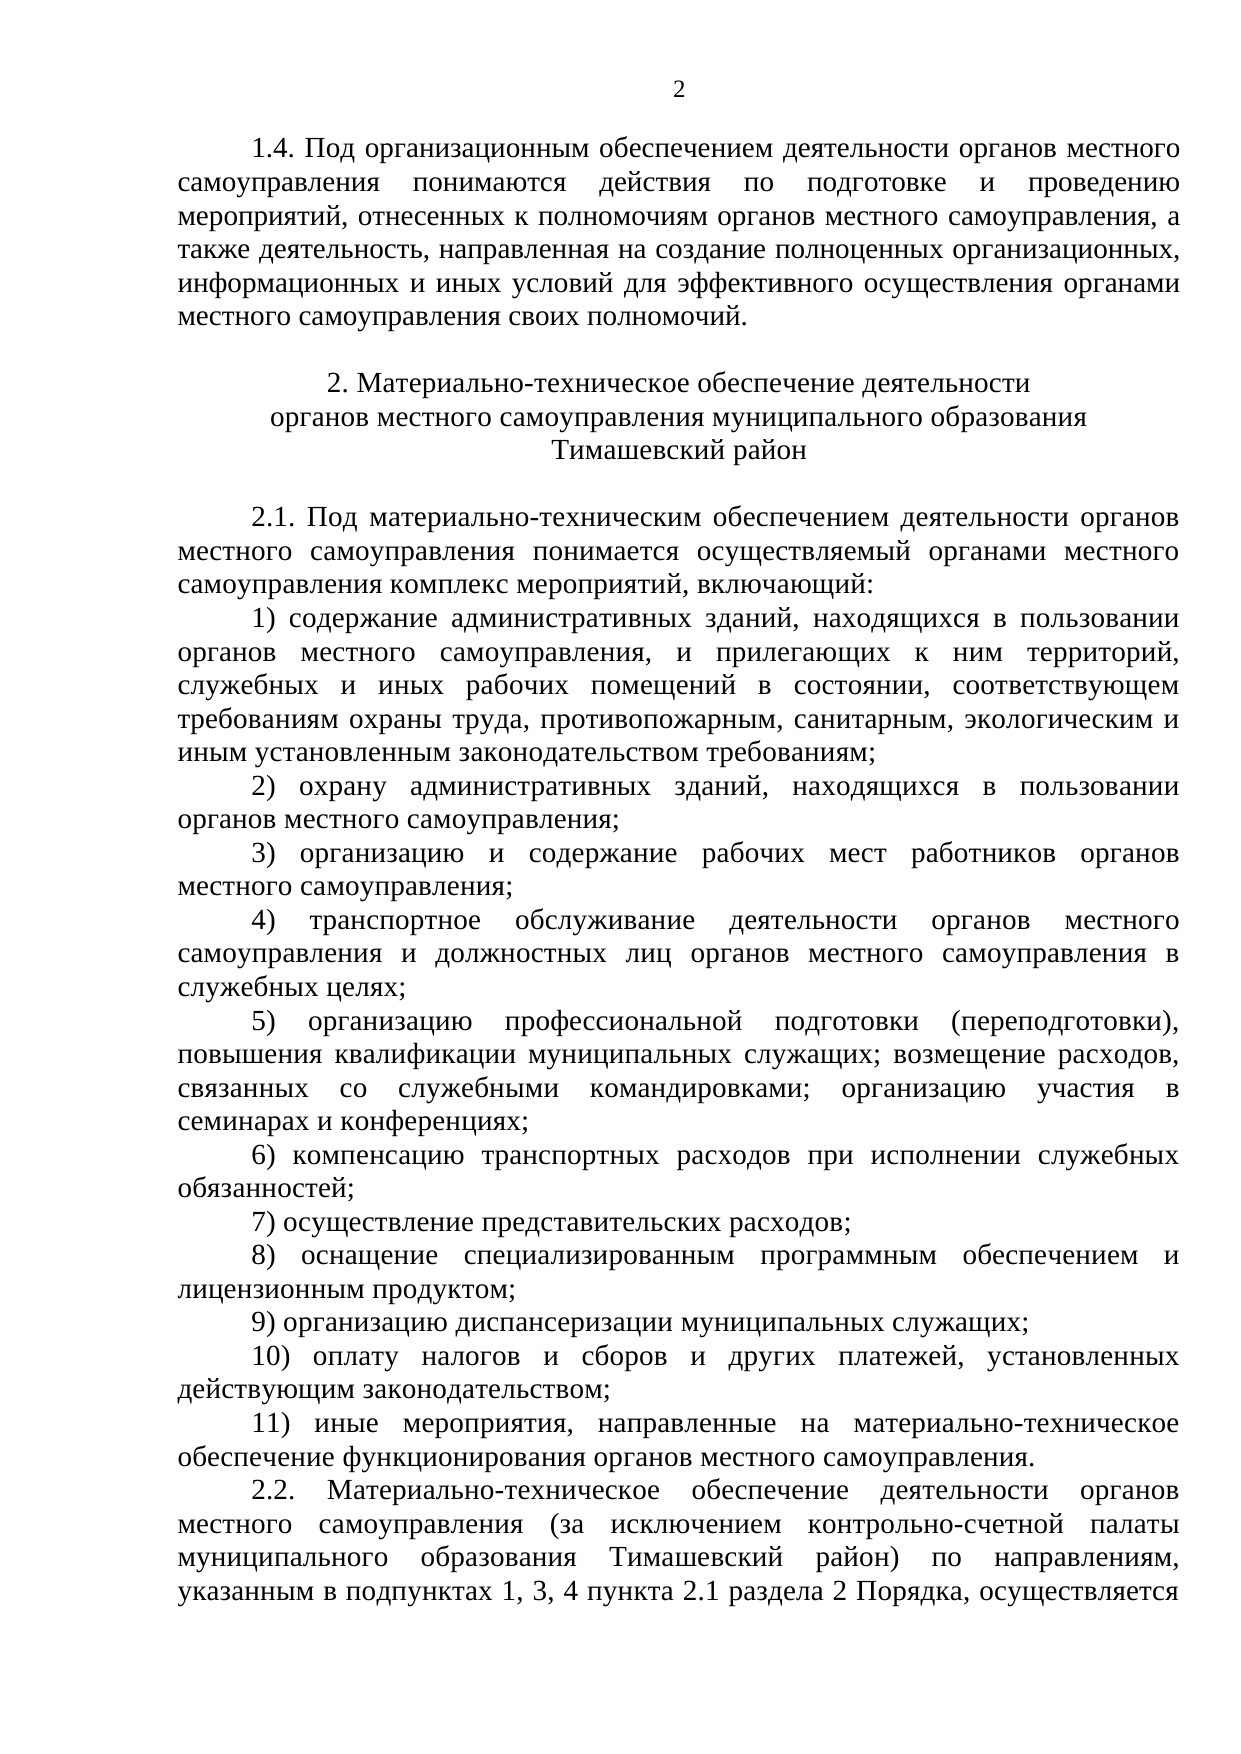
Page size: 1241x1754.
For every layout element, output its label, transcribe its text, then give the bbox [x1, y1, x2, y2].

text 2. Материально-техническое обеспечение деятельности [177, 365, 1181, 399]
text 1) содержание административных зданий, находящихся в пользовании органов местного самоуправления, и прилегающих к ним территорий, служебных и иных рабочих помещений в состоянии, соответствующем требованиям охраны труда, противопожарным, санитарным, экологическим и иным установленным законодательством требованиям; [177, 600, 1181, 768]
text 6) компенсацию транспортных расходов при исполнении служебных обязанностей; [177, 1137, 1181, 1204]
text 1.4. Под организационным обеспечением деятельности органов местного самоуправления понимаются действия по подготовке и проведению мероприятий, отнесенных к полномочиям органов местного самоуправления, а также деятельность, направленная на создание полноценных организационных, информационных и иных условий для эффективного осуществления органами местного самоуправления своих полномочий. [177, 131, 1181, 332]
text 5) организацию профессиональной подготовки (переподготовки), повышения квалификации муниципальных служащих; возмещение расходов, связанных со служебными командировками; организацию участия в семинарах и конференциях; [177, 1003, 1181, 1137]
text 10) оплату налогов и сборов и других платежей, установленных действующим законодательством; [177, 1338, 1181, 1405]
text 2) охрану административных зданий, находящихся в пользовании органов местного самоуправления; [177, 768, 1181, 835]
text 7) осуществление представительских расходов; [177, 1204, 1181, 1237]
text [177, 1472, 1181, 1606]
text 9) организацию диспансеризации муниципальных служащих; [177, 1304, 1181, 1338]
text 2.1. Под материально-техническим обеспечением деятельности органов местного самоуправления понимается осуществляемый органами местного самоуправления комплекс мероприятий, включающий: [177, 466, 1181, 600]
text 3) организацию и содержание рабочих мест работников органов местного самоуправления; [177, 835, 1181, 902]
text Тимашевский район [177, 432, 1181, 466]
text органов местного самоуправления муниципального образования [177, 399, 1181, 432]
text 4) транспортное обслуживание деятельности органов местного самоуправления и должностных лиц органов местного самоуправления в служебных целях; [177, 902, 1181, 1003]
text 8) оснащение специализированным программным обеспечением и лицензионным продуктом; [177, 1237, 1181, 1304]
text 11) иные мероприятия, направленные на материально-техническое обеспечение функционирования органов местного самоуправления. [177, 1405, 1181, 1472]
